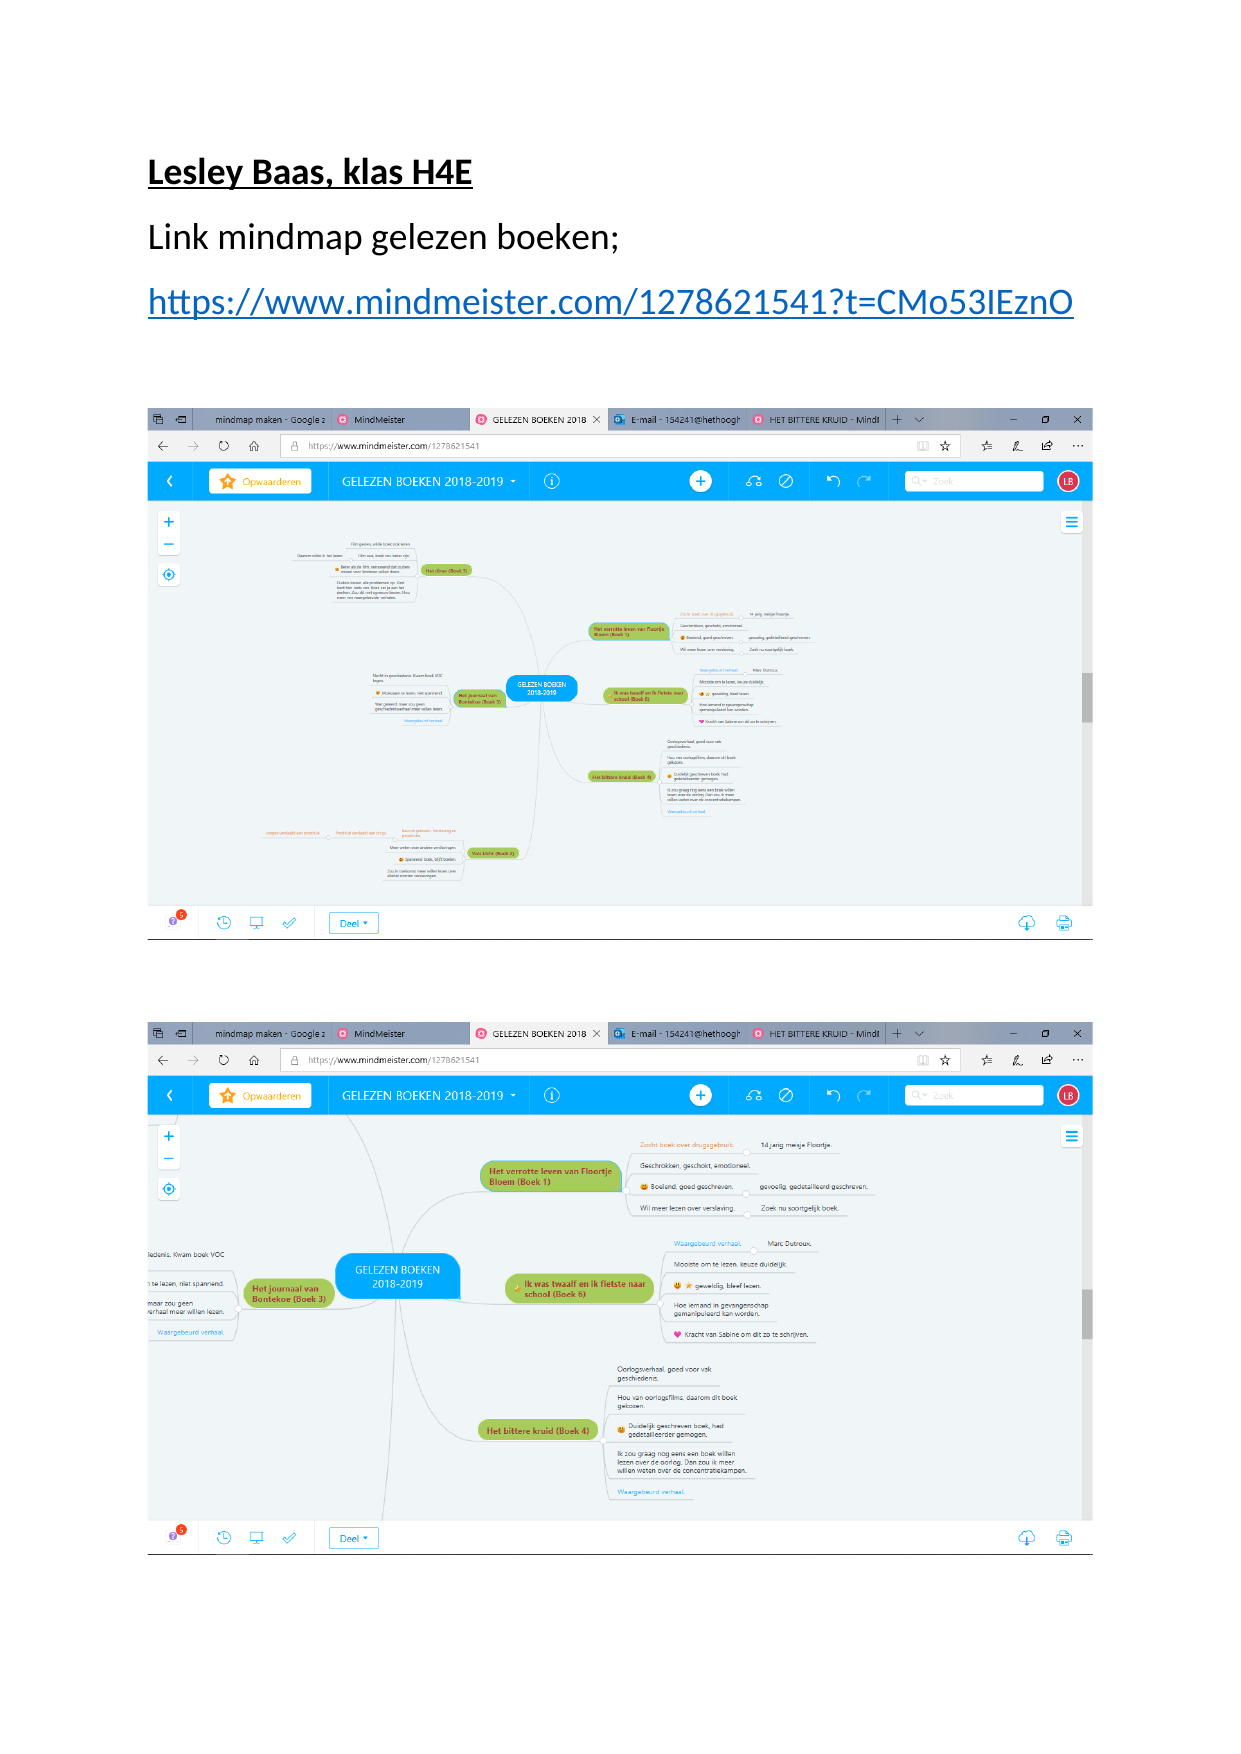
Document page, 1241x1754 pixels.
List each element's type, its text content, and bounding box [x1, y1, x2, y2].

text Link mindmap gelezen boeken; [148, 213, 1093, 259]
picture [147, 501, 1093, 940]
picture [690, 471, 711, 491]
picture [147, 1115, 1093, 1555]
picture [1058, 471, 1079, 491]
text Lesley Baas, klas H4E [148, 148, 1093, 193]
picture [147, 408, 1093, 461]
text https://www.mindmeister.com/1278621541?t=CMo53IEznO [148, 278, 1093, 324]
picture [210, 469, 311, 493]
picture [210, 1084, 311, 1107]
picture [1058, 1085, 1079, 1105]
picture [906, 1086, 1043, 1105]
picture [906, 472, 1043, 491]
picture [147, 1022, 1093, 1075]
picture [690, 1085, 711, 1105]
